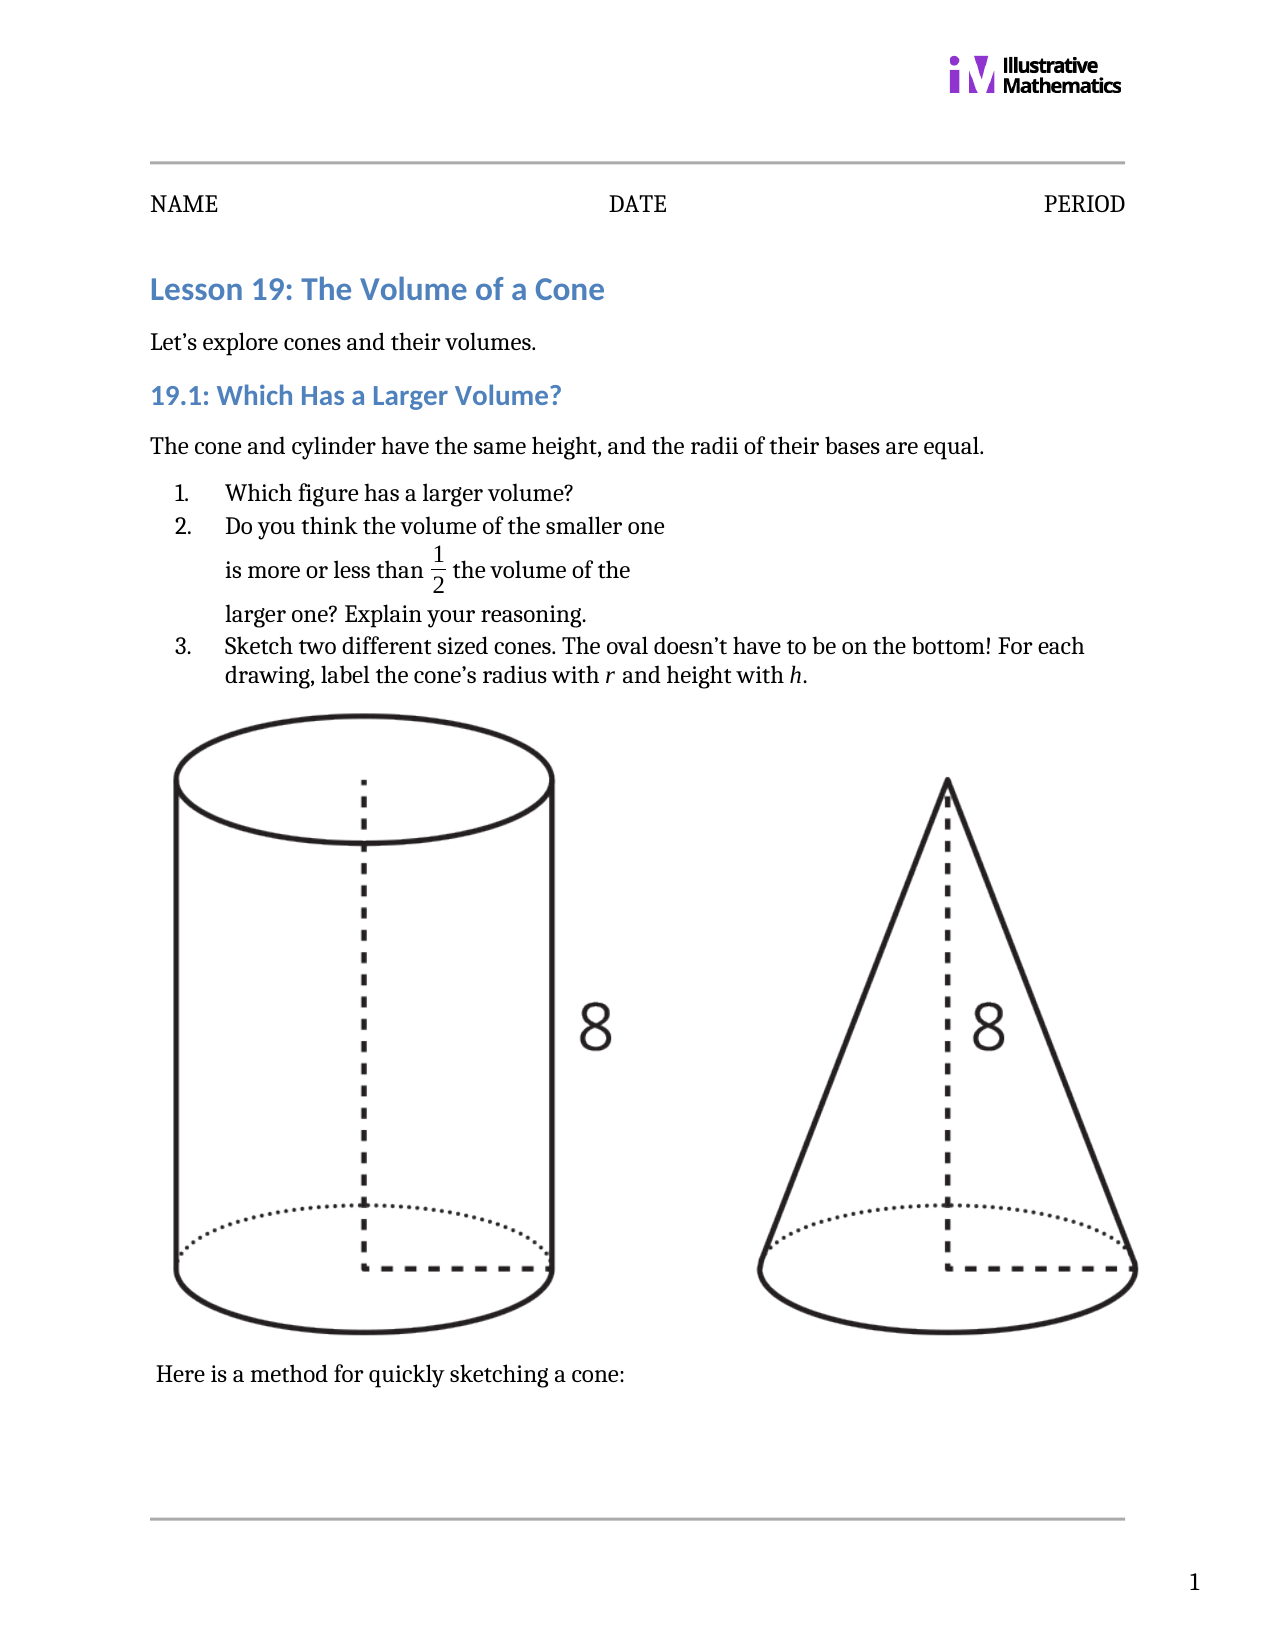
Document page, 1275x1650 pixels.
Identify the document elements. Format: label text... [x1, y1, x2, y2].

text Let’s explore cones and their volumes. [150, 328, 1125, 357]
text Here is a method for quickly sketching a cone: [150, 1360, 1125, 1388]
picture [168, 708, 1144, 1341]
list Sketch two different sized cones. The oval doesn’t have to be on the bottom! For each drawing, label the cone’s radius with and height with . [175, 632, 1125, 689]
picture [949, 55, 1121, 93]
list Do you think the volume of the smaller one is more or less than the volume of the larger one? Explain your reasoning. [175, 512, 1125, 628]
text The cone and cylinder have the same height, and the radii of their bases are equal. [150, 432, 1125, 461]
list Which figure has a larger volume? [175, 479, 1125, 508]
subtitle Lesson 19: The Volume of a Cone [150, 268, 1125, 309]
subtitle 19.1: Which Has a Larger Volume? [150, 377, 1125, 413]
